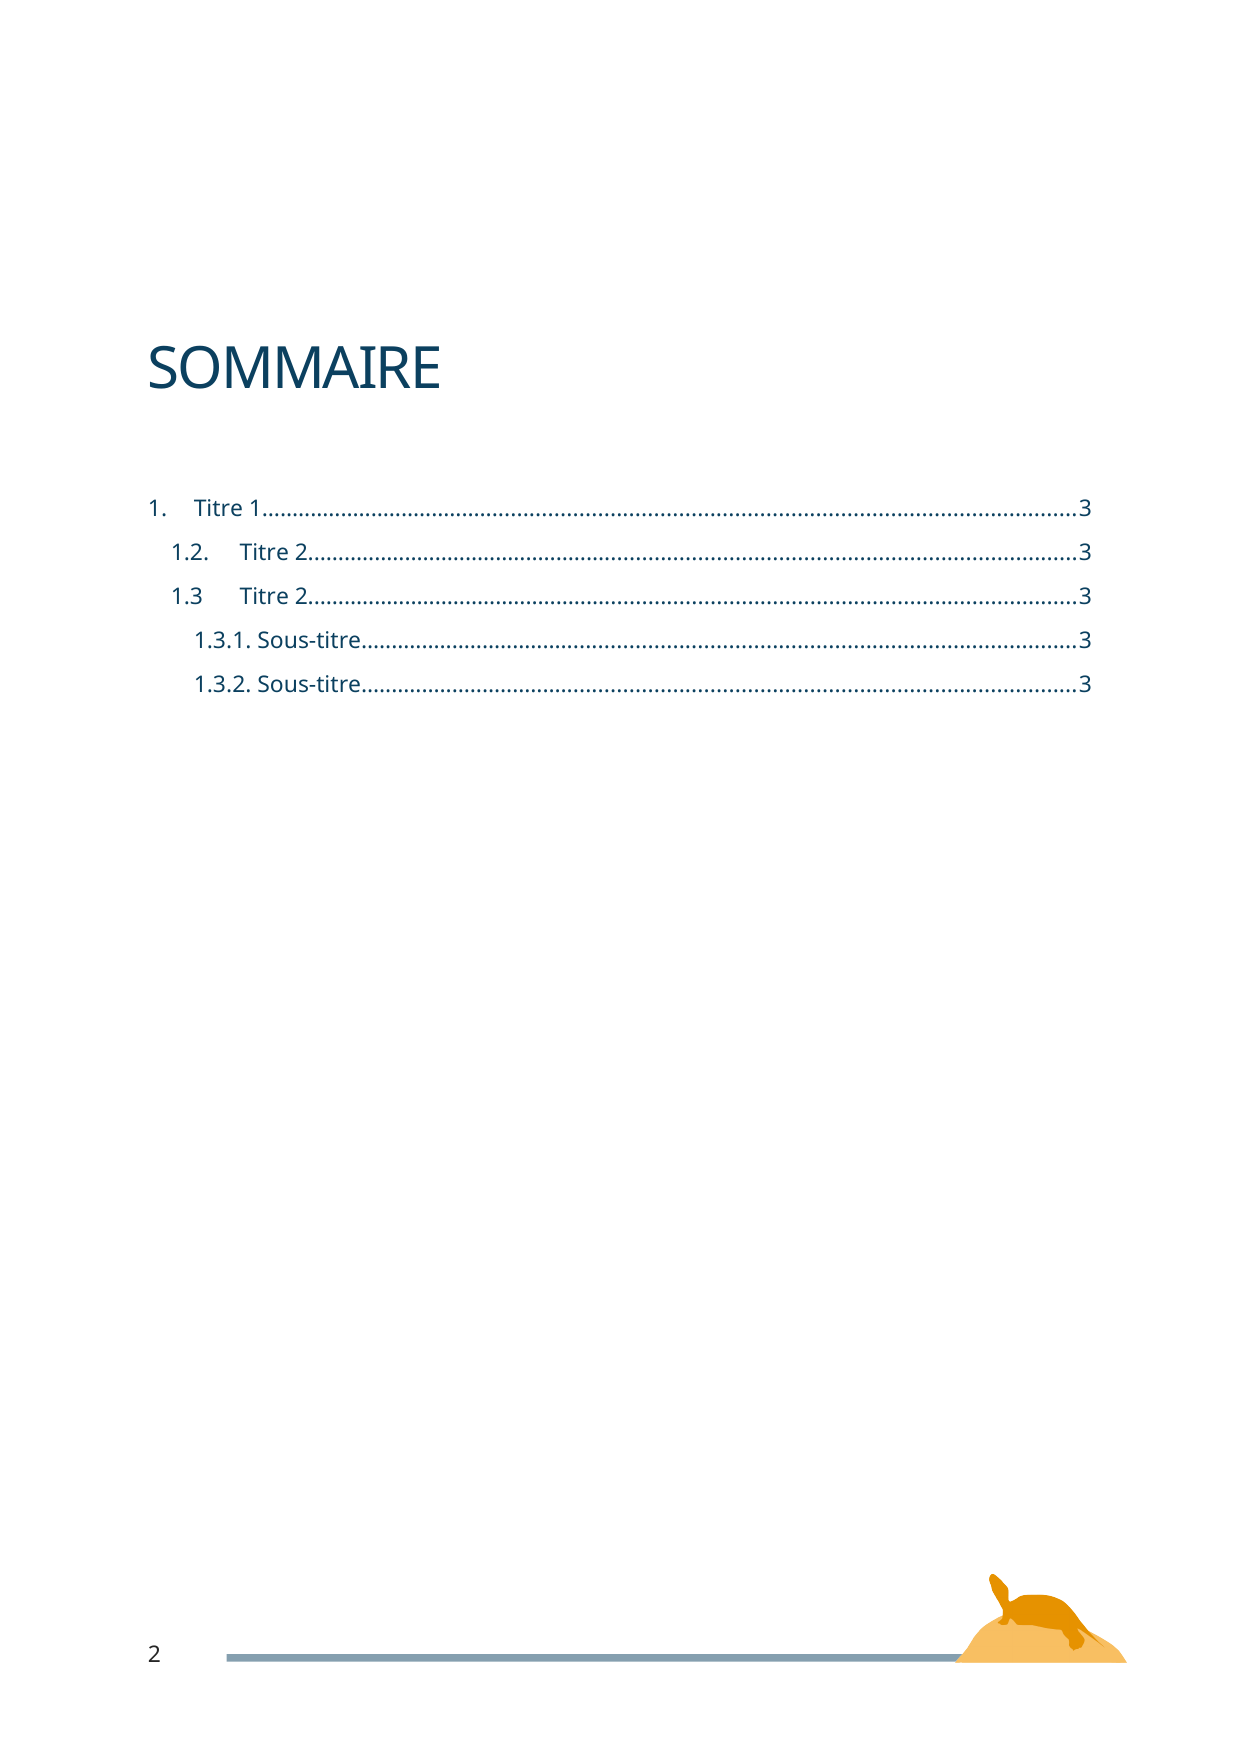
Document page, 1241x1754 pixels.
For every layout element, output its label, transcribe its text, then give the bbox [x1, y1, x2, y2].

picture [955, 1565, 1127, 1663]
text 1.3.1. Sous-titre 3 [193, 624, 1093, 655]
text 1.2. Titre 2 3 [171, 536, 1093, 567]
text 1.3 Titre 2 3 [171, 580, 1093, 611]
text 1. Titre 1 3 [148, 492, 1093, 523]
text SOMMAIRE [148, 326, 1093, 406]
text 1.3.2. Sous-titre 3 [193, 668, 1093, 699]
